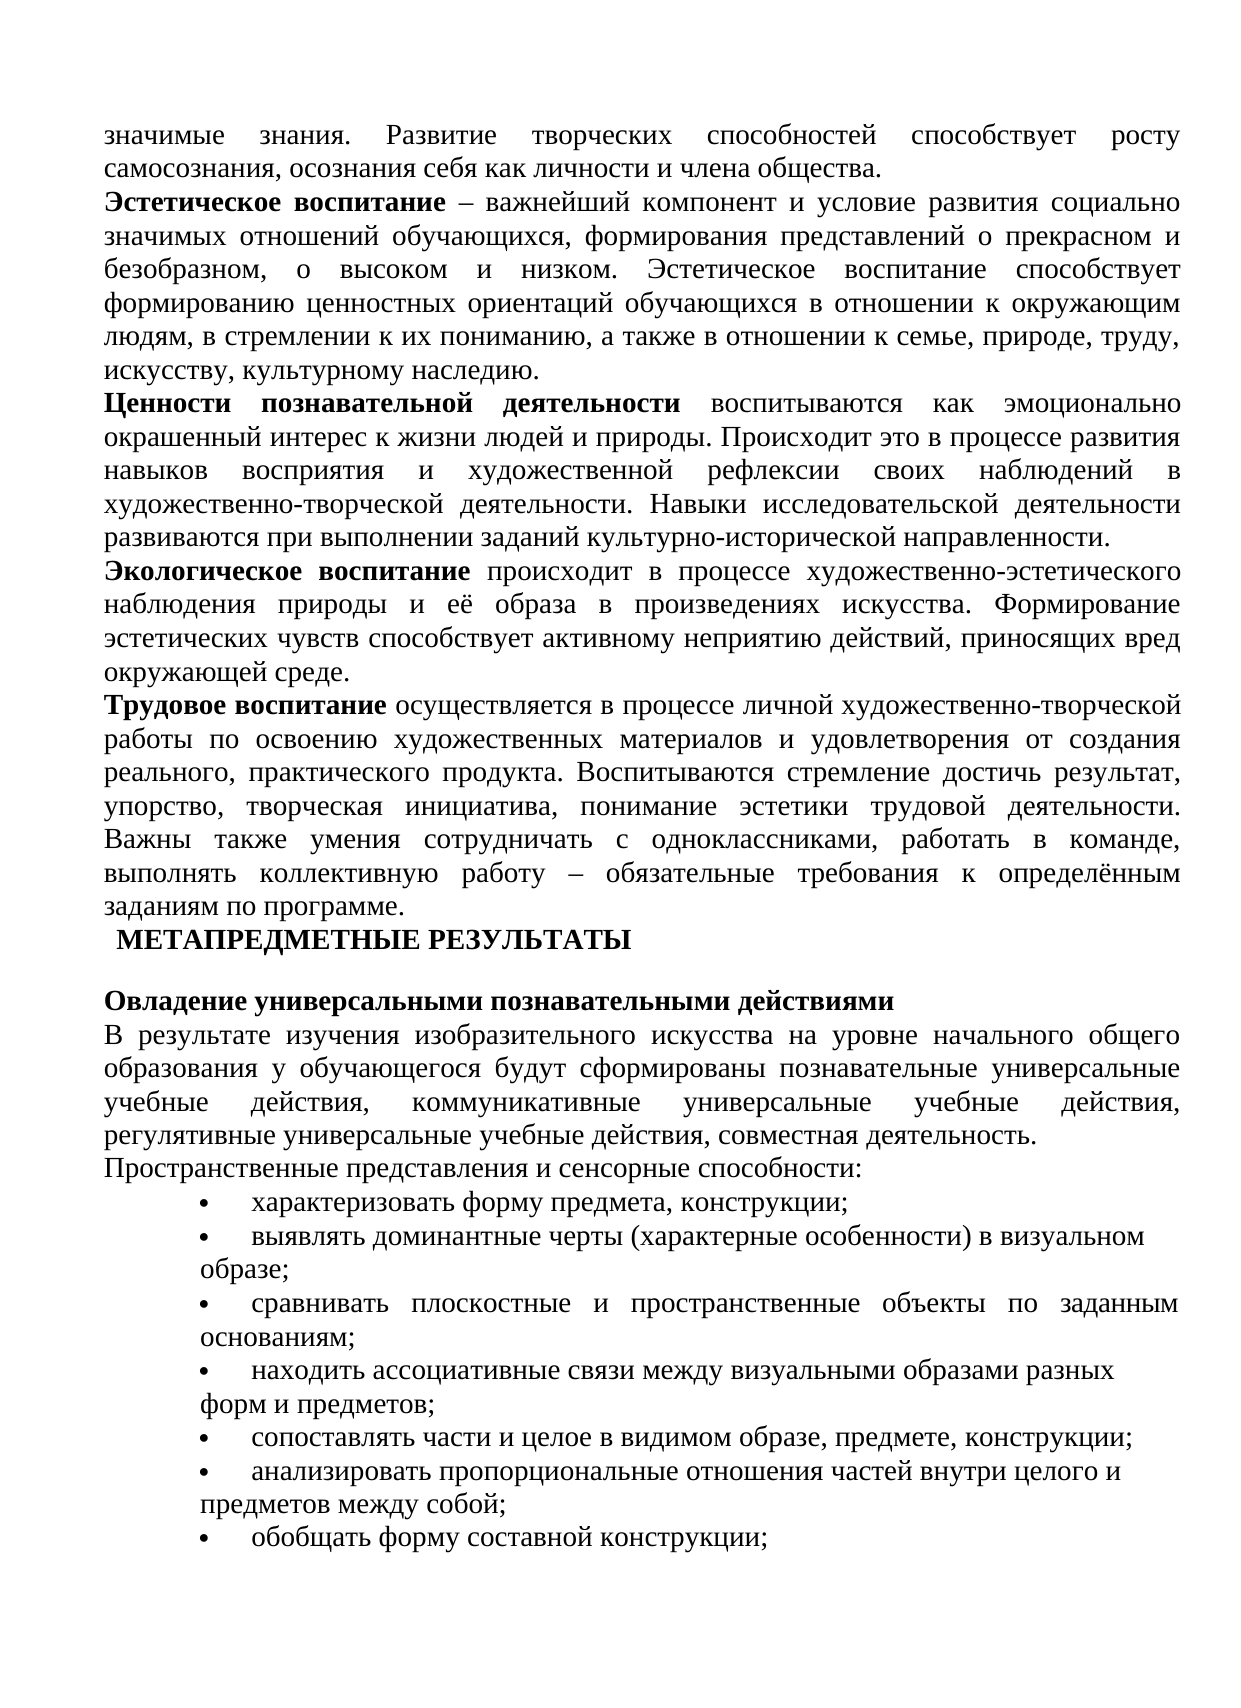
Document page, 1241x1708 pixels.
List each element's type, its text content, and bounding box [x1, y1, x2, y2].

list выявлять доминантные черты (характерные особенности) в визуальном образе; [200, 1218, 1181, 1285]
text Трудовое воспитание осуществляется в процессе личной художественно-творческой работы по освоению художественных материалов и удовлетворения от создания реального, практического продукта. Воспитываются стремление достичь результат, упорство, творческая инициатива, понимание эстетики трудовой деятельности. Важны также умения сотрудничать с одноклассниками, работать в команде, выполнять коллективную работу – обязательные требования к определённым заданиям по программе. [103, 687, 1182, 922]
text Овладение универсальными познавательными действиями [103, 983, 1207, 1017]
list находить ассоциативные связи между визуальными образами разных форм и предметов; [200, 1352, 1181, 1419]
list анализировать пропорциональные отношения частей внутри целого и предметов между собой; [200, 1453, 1181, 1520]
text В результате изучения изобразительного искусства на уровне начального общего образования у обучающегося будут сформированы познавательные универсальные учебные действия, коммуникативные универсальные учебные действия, регулятивные универсальные учебные действия, совместная деятельность. [103, 1017, 1181, 1151]
list сравнивать плоскостные и пространственные объекты по заданным основаниям; [200, 1285, 1181, 1352]
text Ценности познавательной деятельности воспитываются как эмоционально окрашенный интерес к жизни людей и природы. Происходит это в процессе развития навыков восприятия и художественной рефлексии своих наблюдений в художественно-творческой деятельности. Навыки исследовательской деятельности развиваются при выполнении заданий культурно-исторической направленности. [103, 385, 1182, 553]
text Экологическое воспитание происходит в процессе художественно-эстетического наблюдения природы и её образа в произведениях искусства. Формирование эстетических чувств способствует активному неприятию действий, приносящих вред окружающей среде. [103, 553, 1182, 687]
subtitle МЕТАПРЕДМЕТНЫЕ РЕЗУЛЬТАТЫ [116, 922, 1207, 956]
list обобщать форму составной конструкции; [200, 1520, 1207, 1553]
text Пространственные представления и сенсорные способности: [103, 1151, 1207, 1184]
list характеризовать форму предмета, конструкции; [200, 1184, 1207, 1218]
text Эстетическое воспитание – важнейший компонент и условие развития социально значимых отношений обучающихся, формирования представлений о прекрасном и безобразном, о высоком и низком. Эстетическое воспитание способствует формированию ценностных ориентаций обучающихся в отношении к окружающим людям, в стремлении к их пониманию, а также в отношении к семье, природе, труду, искусству, культурному наследию. [103, 184, 1182, 385]
list сопоставлять части и целое в видимом образе, предмете, конструкции; [200, 1419, 1207, 1453]
text значимые знания. Развитие творческих способностей способствует росту самосознания, осознания себя как личности и члена общества. [103, 117, 1181, 184]
